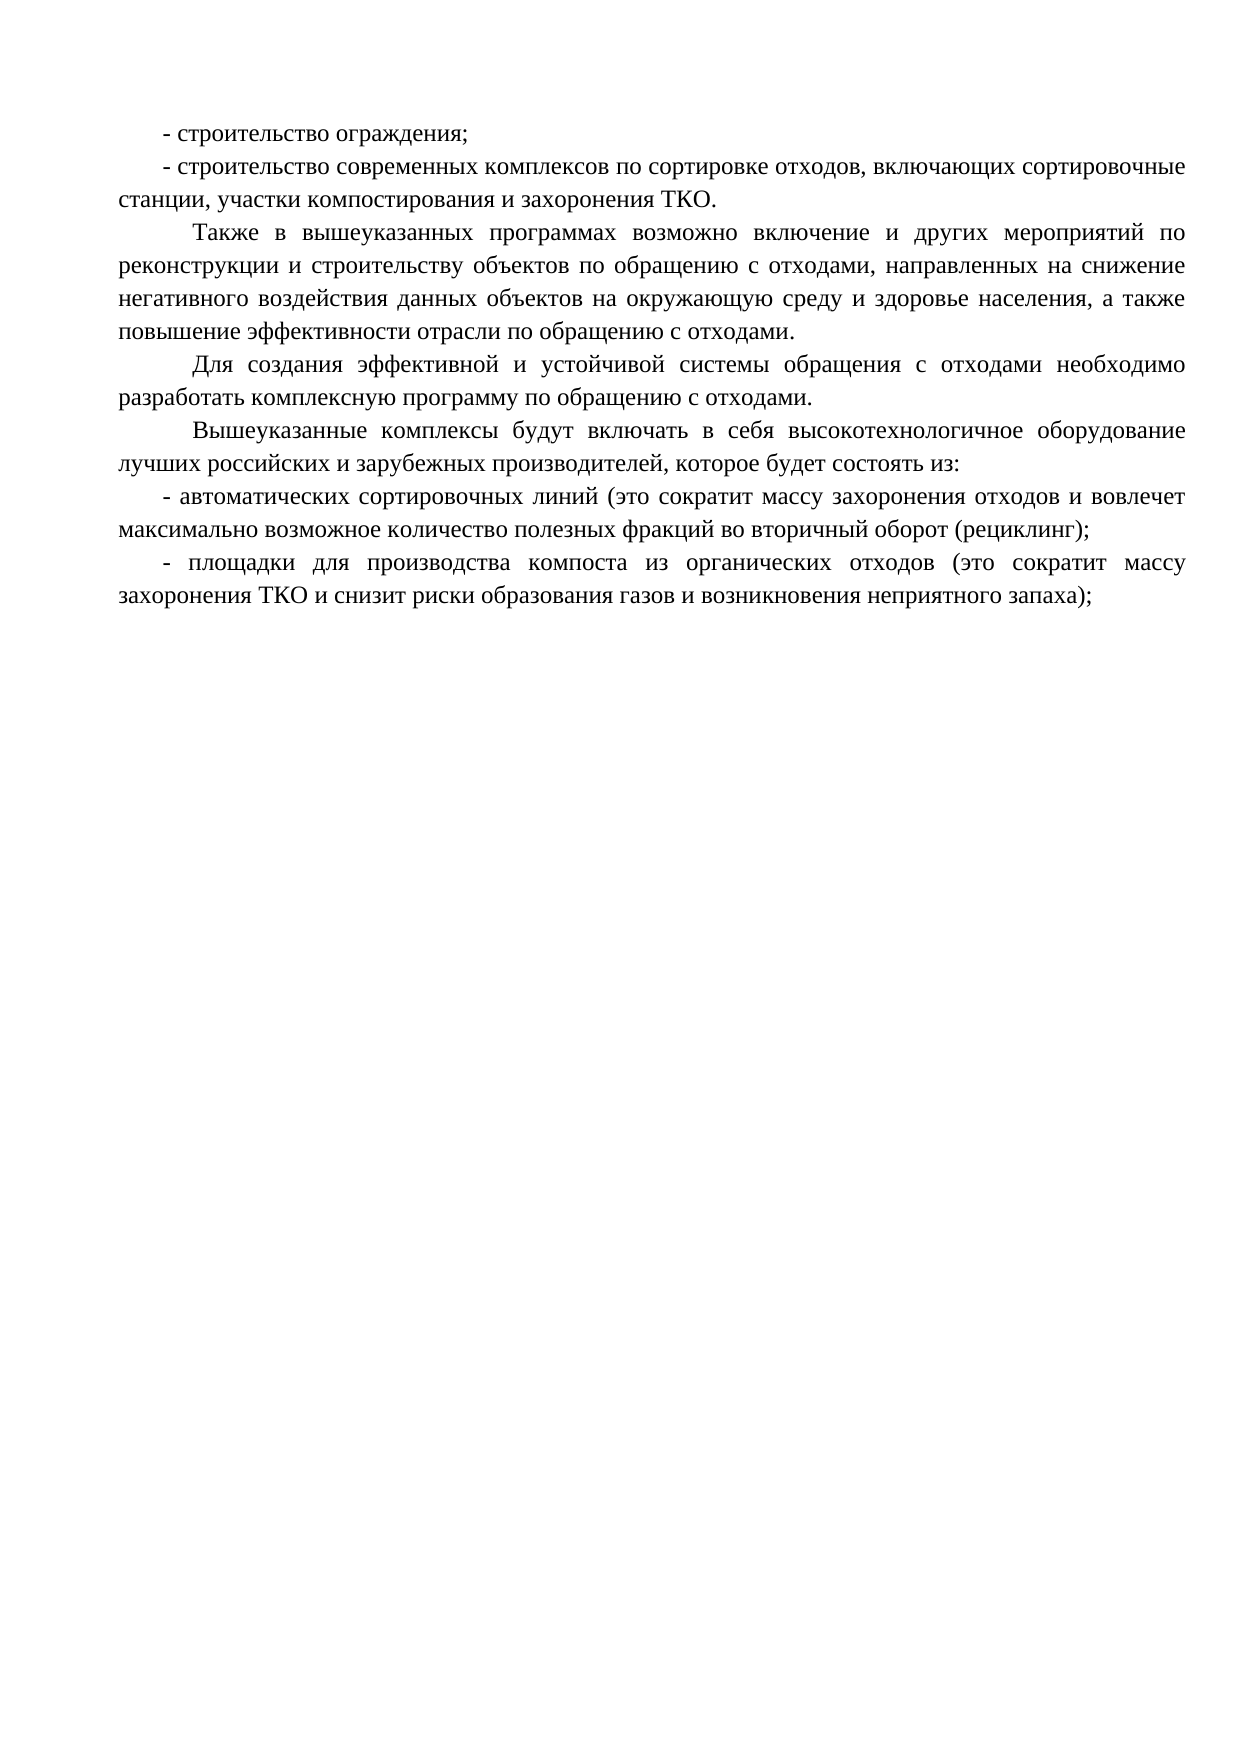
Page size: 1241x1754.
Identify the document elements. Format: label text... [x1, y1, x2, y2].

text Для создания эффективной и устойчивой системы обращения с отходами необходимо разработать комплексную программу по обращению с отходами. [118, 349, 1187, 411]
text - строительство ограждения; [118, 118, 1187, 147]
text Вышеуказанные комплексы будут включать в себя высокотехнологичное оборудование лучших российских и зарубежных производителей, которое будет состоять из: [118, 415, 1187, 477]
text Также в вышеуказанных программах возможно включение и других мероприятий по реконструкции и строительству объектов по обращению с отходами, направленных на снижение негативного воздействия данных объектов на окружающую среду и здоровье населения, а также повышение эффективности отрасли по обращению с отходами. [118, 217, 1187, 345]
text - автоматических сортировочных линий (это сократит массу захоронения отходов и вовлечет максимально возможное количество полезных фракций во вторичный оборот (рециклинг); [118, 481, 1187, 543]
text - площадки для производства компоста из органических отходов (это сократит массу захоронения ТКО и снизит риски образования газов и возникновения неприятного запаха); [118, 547, 1187, 609]
text - строительство современных комплексов по сортировке отходов, включающих сортировочные станции, участки компостирования и захоронения ТКО. [118, 151, 1187, 213]
